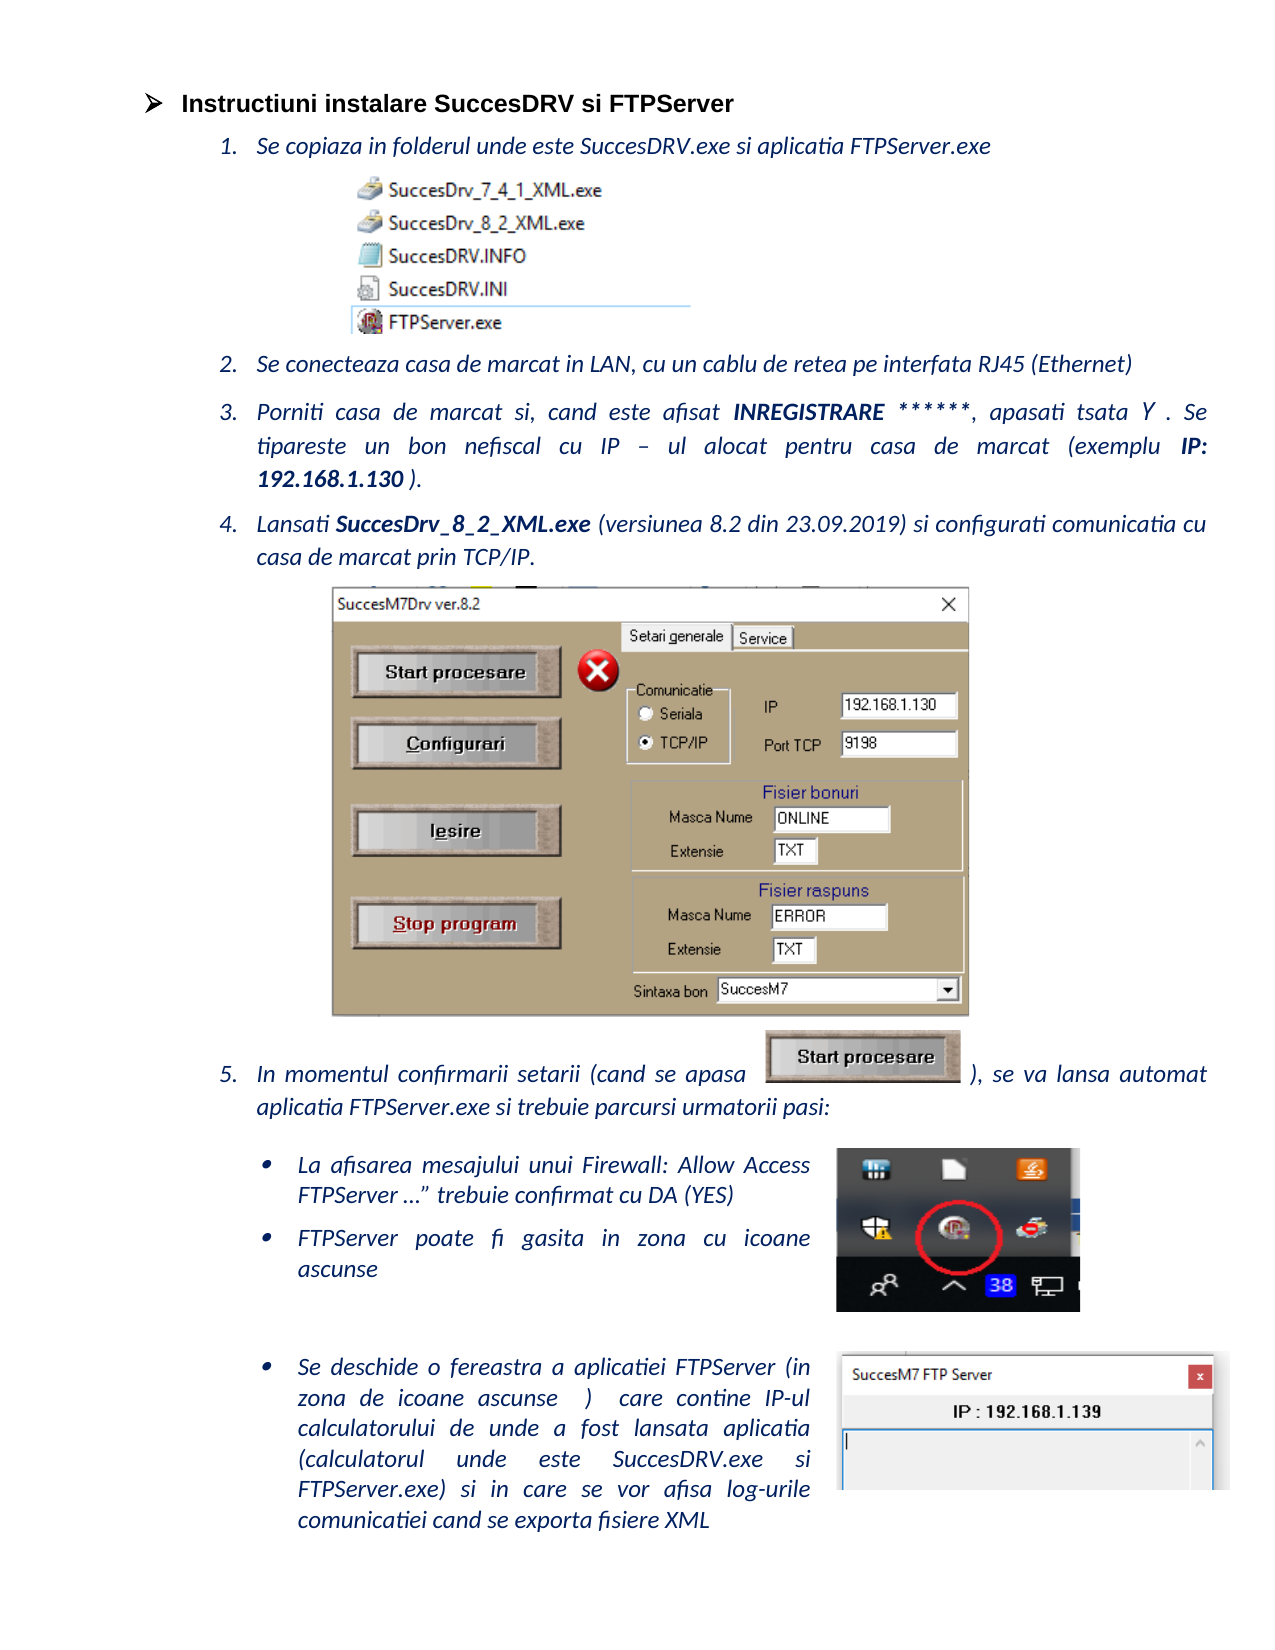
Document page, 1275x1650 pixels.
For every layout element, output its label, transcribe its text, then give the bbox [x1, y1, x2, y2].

picture [765, 1030, 961, 1083]
table_cell Se deschide o fereastra a aplicatiei FTPServer (in zona de icoane ascunse ) care contine IP-ul calculatorului de unde a fost lansata aplicatia (calculatorul unde este SuccesDRV.exe si FTPServer.exe) si in care se vor afisa log-urile comunicatiei cand se exporta fisiere XML [136, 1339, 825, 1547]
list Se copiaza in folderul unde este SuccesDRV.exe si aplicatia FTPServer.exe [219, 130, 1210, 161]
table_cell [825, 1339, 1266, 1547]
table_header La afisarea mesajului unui Firewall: Allow Access FTPServer …” trebuie confirmat cu DA (YES) FTPServer poate fi gasita in zona cu icoane ascunse [136, 1136, 825, 1339]
picture [836, 1351, 1230, 1490]
table_header [825, 1136, 1266, 1339]
list Porniti casa de marcat si, cand este afisat INREGISTRARE ******, apasati tsata Y . Se tipareste un bon nefiscal cu IP – ul alocat pentru casa de marcat (exemplu IP: 192.168.1.130 ). [219, 393, 1210, 493]
list Se conecteaza casa de marcat in LAN, cu un cablu de retea pe interfata RJ45 (Ethernet) [219, 348, 1210, 378]
picture [836, 1148, 1080, 1312]
list In momentul confirmarii setarii (cand se apasa ), se va lansa automat aplicatia FTPServer.exe si trebuie parcursi urmatorii pasi: [219, 1031, 1210, 1121]
list Lansati SuccesDrv_8_2_XML.exe (versiunea 8.2 din 23.09.2019) si configurati comunicatia cu casa de marcat prin TCP/IP. [219, 508, 1210, 572]
picture [331, 175, 691, 334]
picture [331, 586, 970, 1017]
list Instructiuni instalare SuccesDRV si FTPServer [144, 89, 1210, 117]
